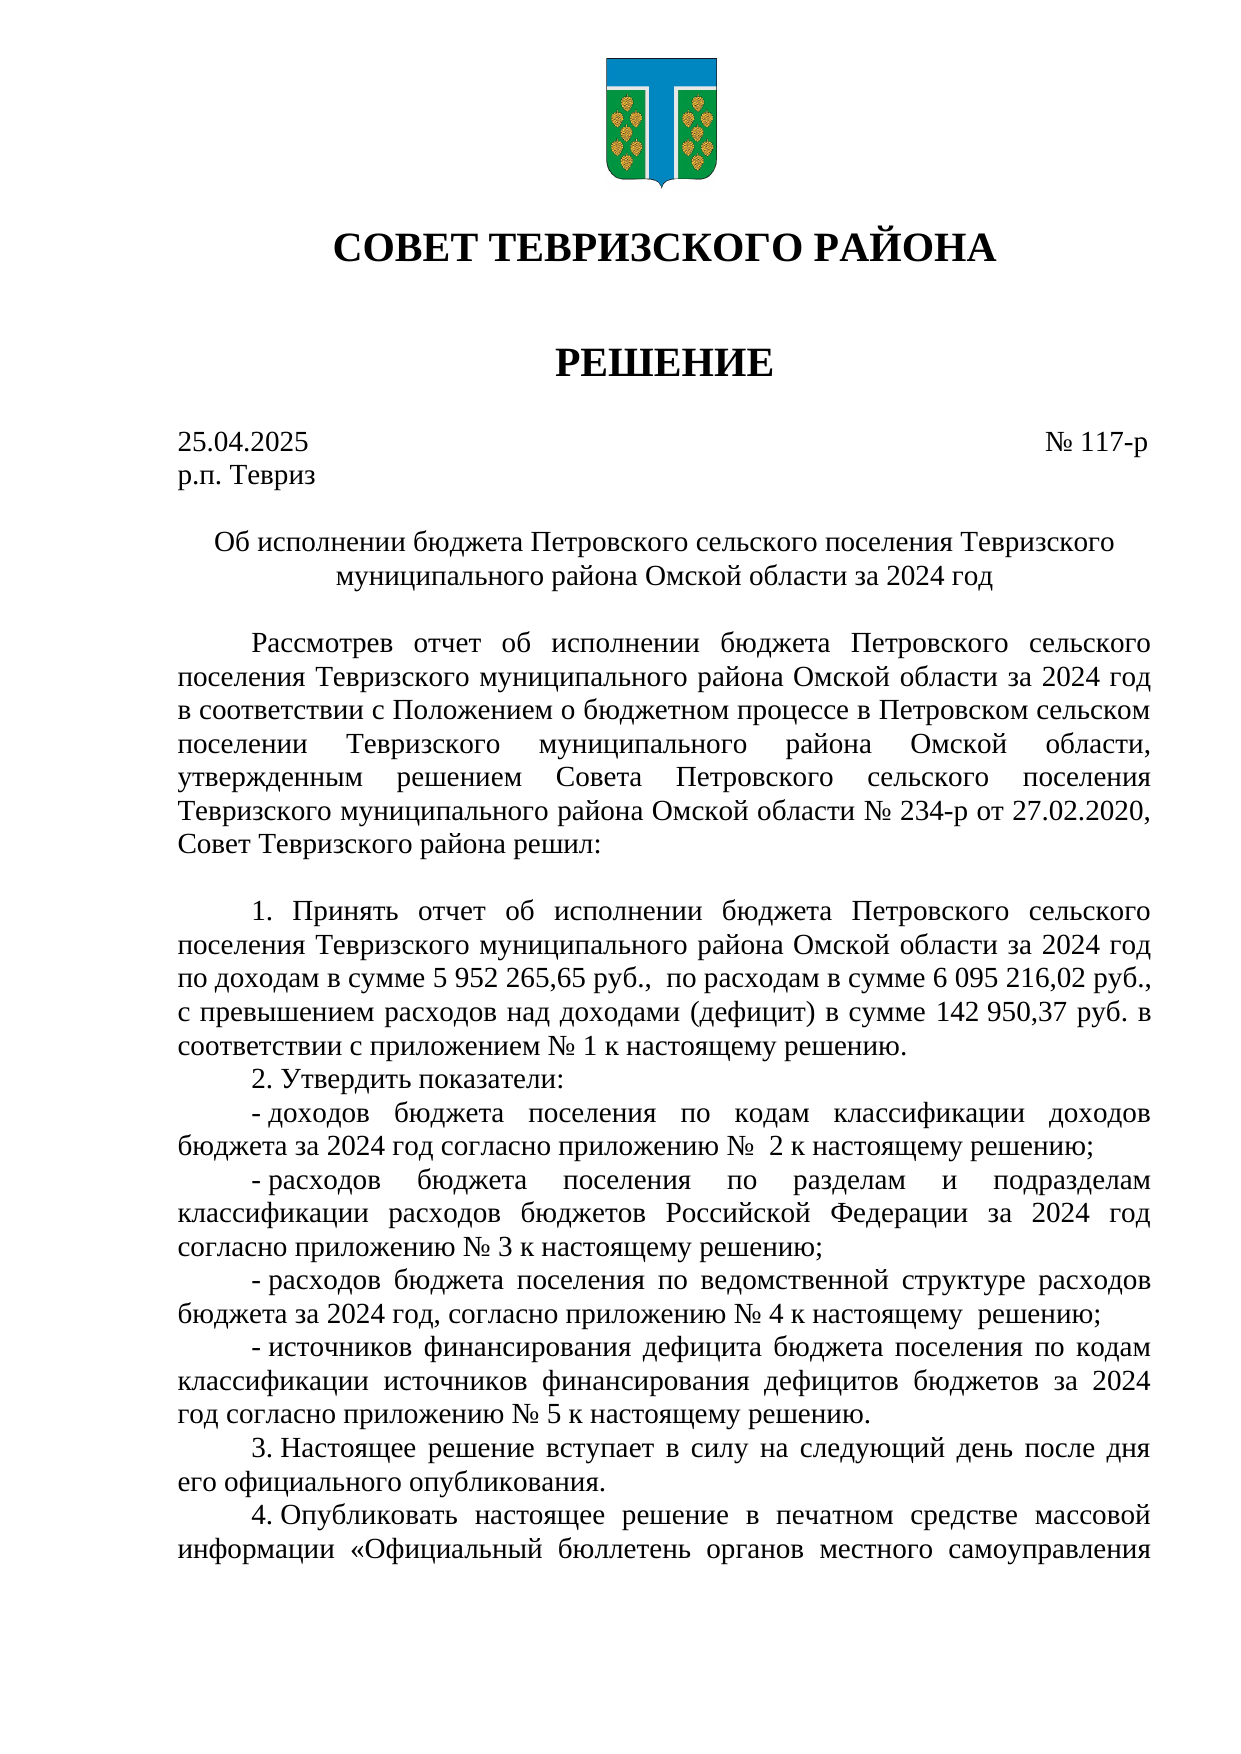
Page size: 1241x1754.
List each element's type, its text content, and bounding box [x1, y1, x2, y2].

text 2. Утвердить показатели: [177, 1061, 1152, 1095]
text - доходов бюджета поселения по кодам классификации доходов бюджета за 2024 год согласно приложению № 2 к настоящему решению; [177, 1095, 1152, 1162]
text 25.04.2025 № 117-р [177, 424, 1152, 457]
text РЕШЕНИЕ [177, 338, 1152, 386]
picture [606, 58, 719, 190]
text - расходов бюджета поселения по разделам и подразделам классификации расходов бюджетов Российской Федерации за 2024 год согласно приложению № 3 к настоящему решению; [177, 1162, 1152, 1262]
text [177, 1497, 1152, 1564]
text 1. Принять отчет об исполнении бюджета Петровского сельского поселения Тевризского муниципального района Омской области за 2024 год по доходам в сумме 5 952 265,65 руб., по расходам в сумме 6 095 216,02 руб., с превышением расходов над доходами (дефицит) в сумме 142 950,37 руб. в соответствии с приложением № 1 к настоящему решению. [177, 893, 1152, 1061]
title 3. Настоящее решение вступает в силу на следующий день после дня его официального опубликования. [177, 1430, 1152, 1497]
text р.п. Тевриз [177, 457, 1152, 491]
title - источников финансирования дефицита бюджета поселения по кодам классификации источников финансирования дефицитов бюджетов за 2024 год согласно приложению № 5 к настоящему решению. [177, 1329, 1152, 1430]
text - расходов бюджета поселения по ведомственной структуре расходов бюджета за 2024 год, согласно приложению № 4 к настоящему решению; [177, 1262, 1152, 1329]
text Рассмотрев отчет об исполнении бюджета Петровского сельского поселения Тевризского муниципального района Омской области за 2024 год в соответствии с Положением о бюджетном процессе в Петровском сельском поселении Тевризского муниципального района Омской области, утвержденным решением Совета Петровского сельского поселения Тевризского муниципального района Омской области № 234-р от 27.02.2020, Совет Тевризского района решил: [177, 625, 1152, 860]
text Об исполнении бюджета Петровского сельского поселения Тевризского муниципального района Омской области за 2024 год [177, 524, 1152, 592]
text СОВЕТ ТЕВРИЗСКОГО РАЙОНА [177, 223, 1152, 271]
